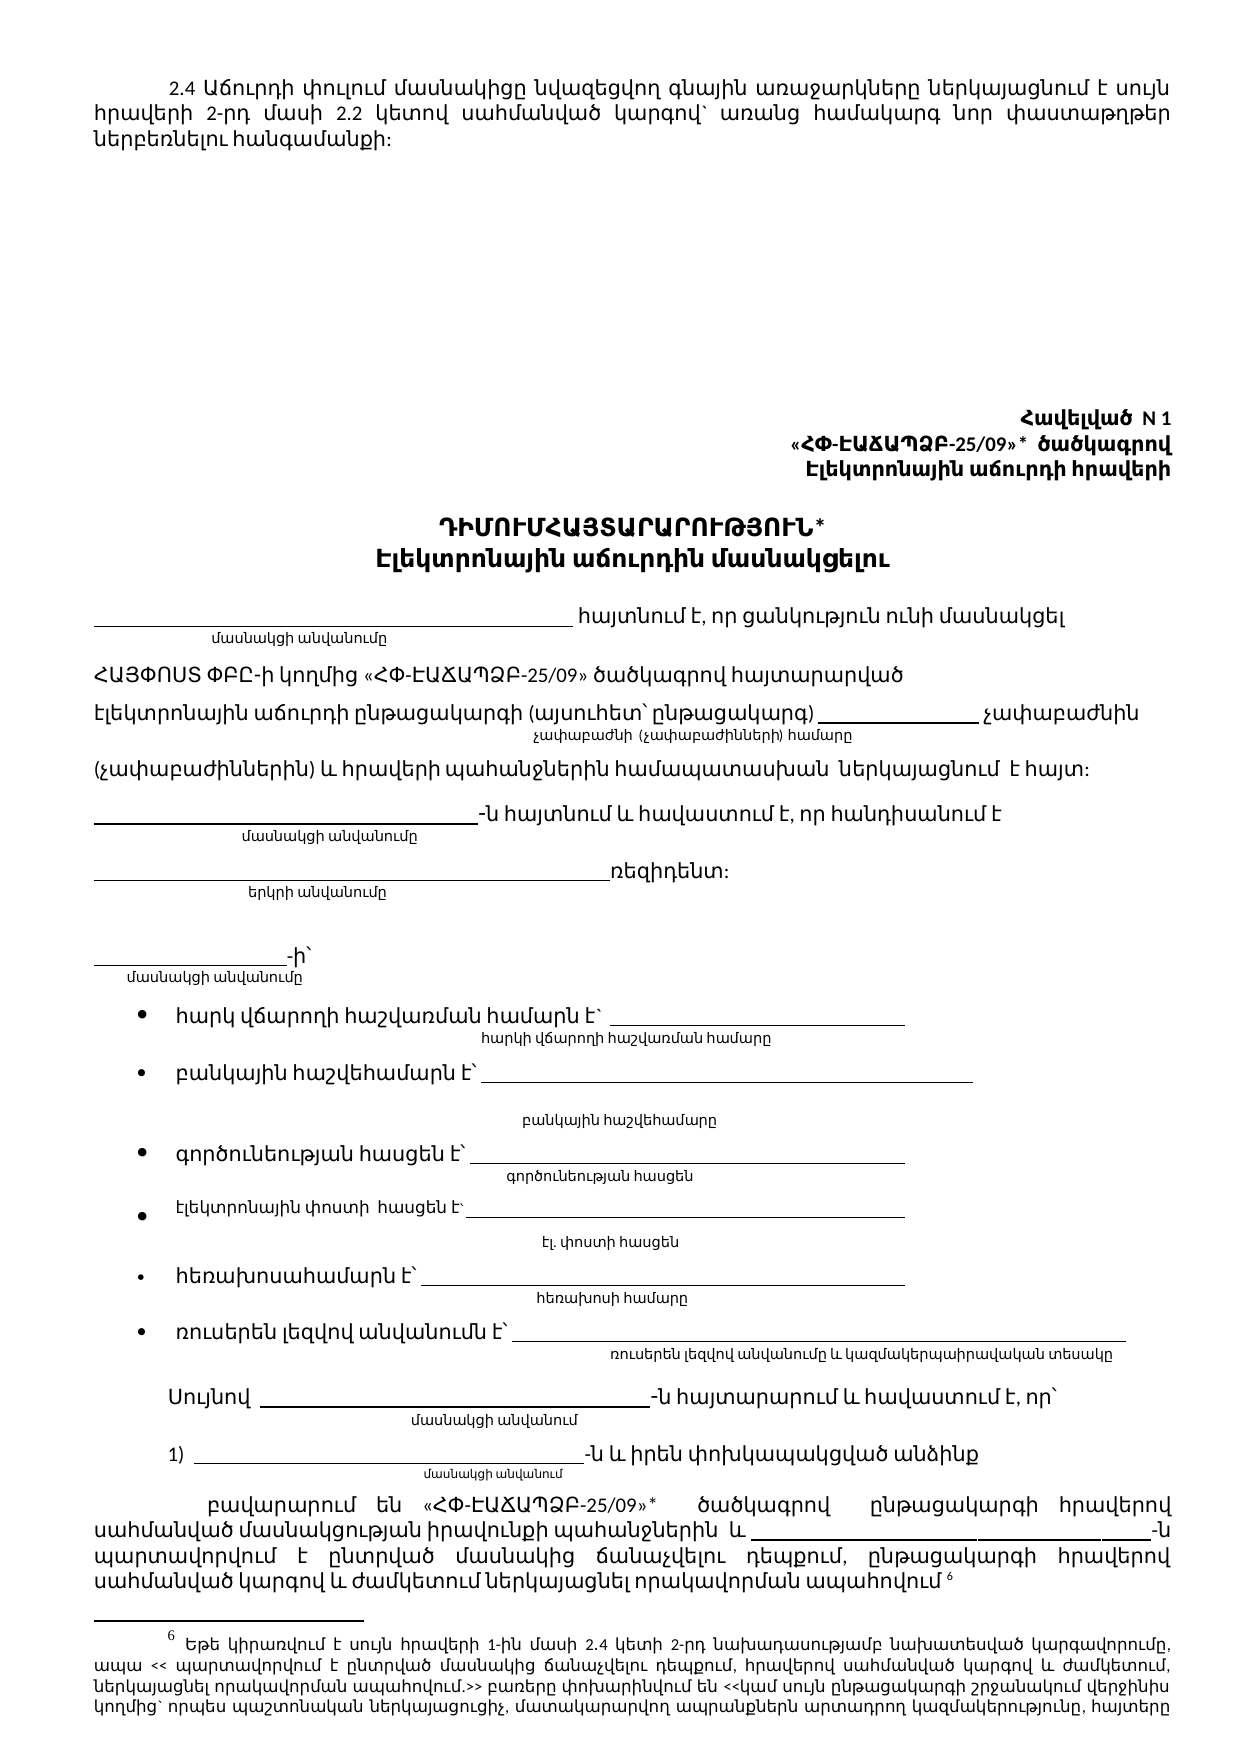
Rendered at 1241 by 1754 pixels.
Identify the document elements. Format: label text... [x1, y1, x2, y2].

text -ի՝ [94, 943, 1171, 968]
text բանկային հաշվեհամարը [94, 1111, 1171, 1141]
text Հավելված N 1 [94, 405, 1171, 431]
text մասնակցի անվանումը [94, 629, 1171, 660]
text 1) -ն և իրեն փոխկապակցված անձինք [94, 1441, 1171, 1467]
text էլեկտրոնային աճուրդի ընթացակարգի (այսուհետ՝ ընթացակարգ) չափաբաժնին [94, 700, 1171, 726]
text Սույնով -ն հայտարարում և հավաստում է, որ՝ [94, 1380, 1171, 1411]
text հեռախոսի համարը [462, 1289, 1171, 1319]
list ռուսերեն լեզվով անվանումն է՝ [138, 1319, 1171, 1345]
text ռուսերեն լեզվով անվանումը և կազմակերպաիրավական տեսակը [536, 1345, 1171, 1375]
list հարկ վճարողի հաշվառման համարն է` [138, 999, 1171, 1029]
text երկրի անվանումը [94, 883, 1171, 914]
text մասնակցի անվանում [94, 1411, 1171, 1441]
text ռեզիդենտ: [94, 858, 1171, 883]
text «ՀՓ-ԷԱՃԱՊՁԲ-25/09»* ծածկագրով [94, 431, 1171, 456]
text մասնակցի անվանում [94, 1467, 1171, 1492]
text 2.4 Աճուրդի փուլում մասնակիցը նվազեցվող գնային առաջարկները ներկայացնում է սույն հրավերի 2-րդ մասի 2.2 կետով սահմանված կարգով` առանց համակարգ նոր փաստաթղթեր ներբեռնելու հանգամանքի: [94, 75, 1171, 151]
list հեռախոսահամարն է՝ [138, 1263, 1171, 1289]
text բավարարում են «ՀՓ-ԷԱՃԱՊՁԲ-25/09»* ծածկագրով ընթացակարգի հրավերով սահմանված մասնակցության իրավունքի պահանջներին և -ն պարտավորվում է ընտրված մասնակից ճանաչվելու դեպքում, ընթացակարգի հրավերով սահմանված կարգով և ժամկետում ներկայացնել որակավորման ապահովում [94, 1492, 1171, 1594]
text հայտնում է, որ ցանկություն ունի մասնակցել [94, 604, 1171, 629]
text հարկի վճարողի հաշվառման համարը [94, 1029, 1171, 1060]
text (չափաբաժիններին) և հրավերի պահանջներին համապատասխան ներկայացնում է հայտ: [94, 756, 1171, 782]
text ՀԱՅՓՈՍՏ ՓԲԸ-ի կողմից «ՀՓ-ԷԱՃԱՊՁԲ-25/09» ծածկագրով հայտարարված [94, 660, 1171, 688]
text ԴԻՄՈՒՄՀԱՅՏԱՐԱՐՈՒԹՅՈՒՆ* [94, 512, 1171, 543]
list բանկային հաշվեհամարն է՝ [138, 1060, 1171, 1111]
list էլեկտրոնային փոստի հասցեն է՝ [138, 1197, 1171, 1233]
text Էլեկտրոնային աճուրդի հրավերի [94, 456, 1171, 482]
text գործունեության հասցեն [94, 1167, 1171, 1197]
subtitle Էլեկտրոնային աճուրդին մասնակցելու [94, 543, 1171, 573]
text -ն հայտնում և հավաստում է, որ հանդիսանում է [94, 797, 1171, 828]
text չափաբաժնի (չափաբաժինների) համարը [94, 726, 1171, 756]
list գործունեության հասցեն է՝ [138, 1141, 1171, 1167]
text մասնակցի անվանումը [94, 968, 1171, 999]
text մասնակցի անվանումը [94, 828, 1171, 858]
text էլ. փոստի հասցեն [94, 1233, 1171, 1263]
